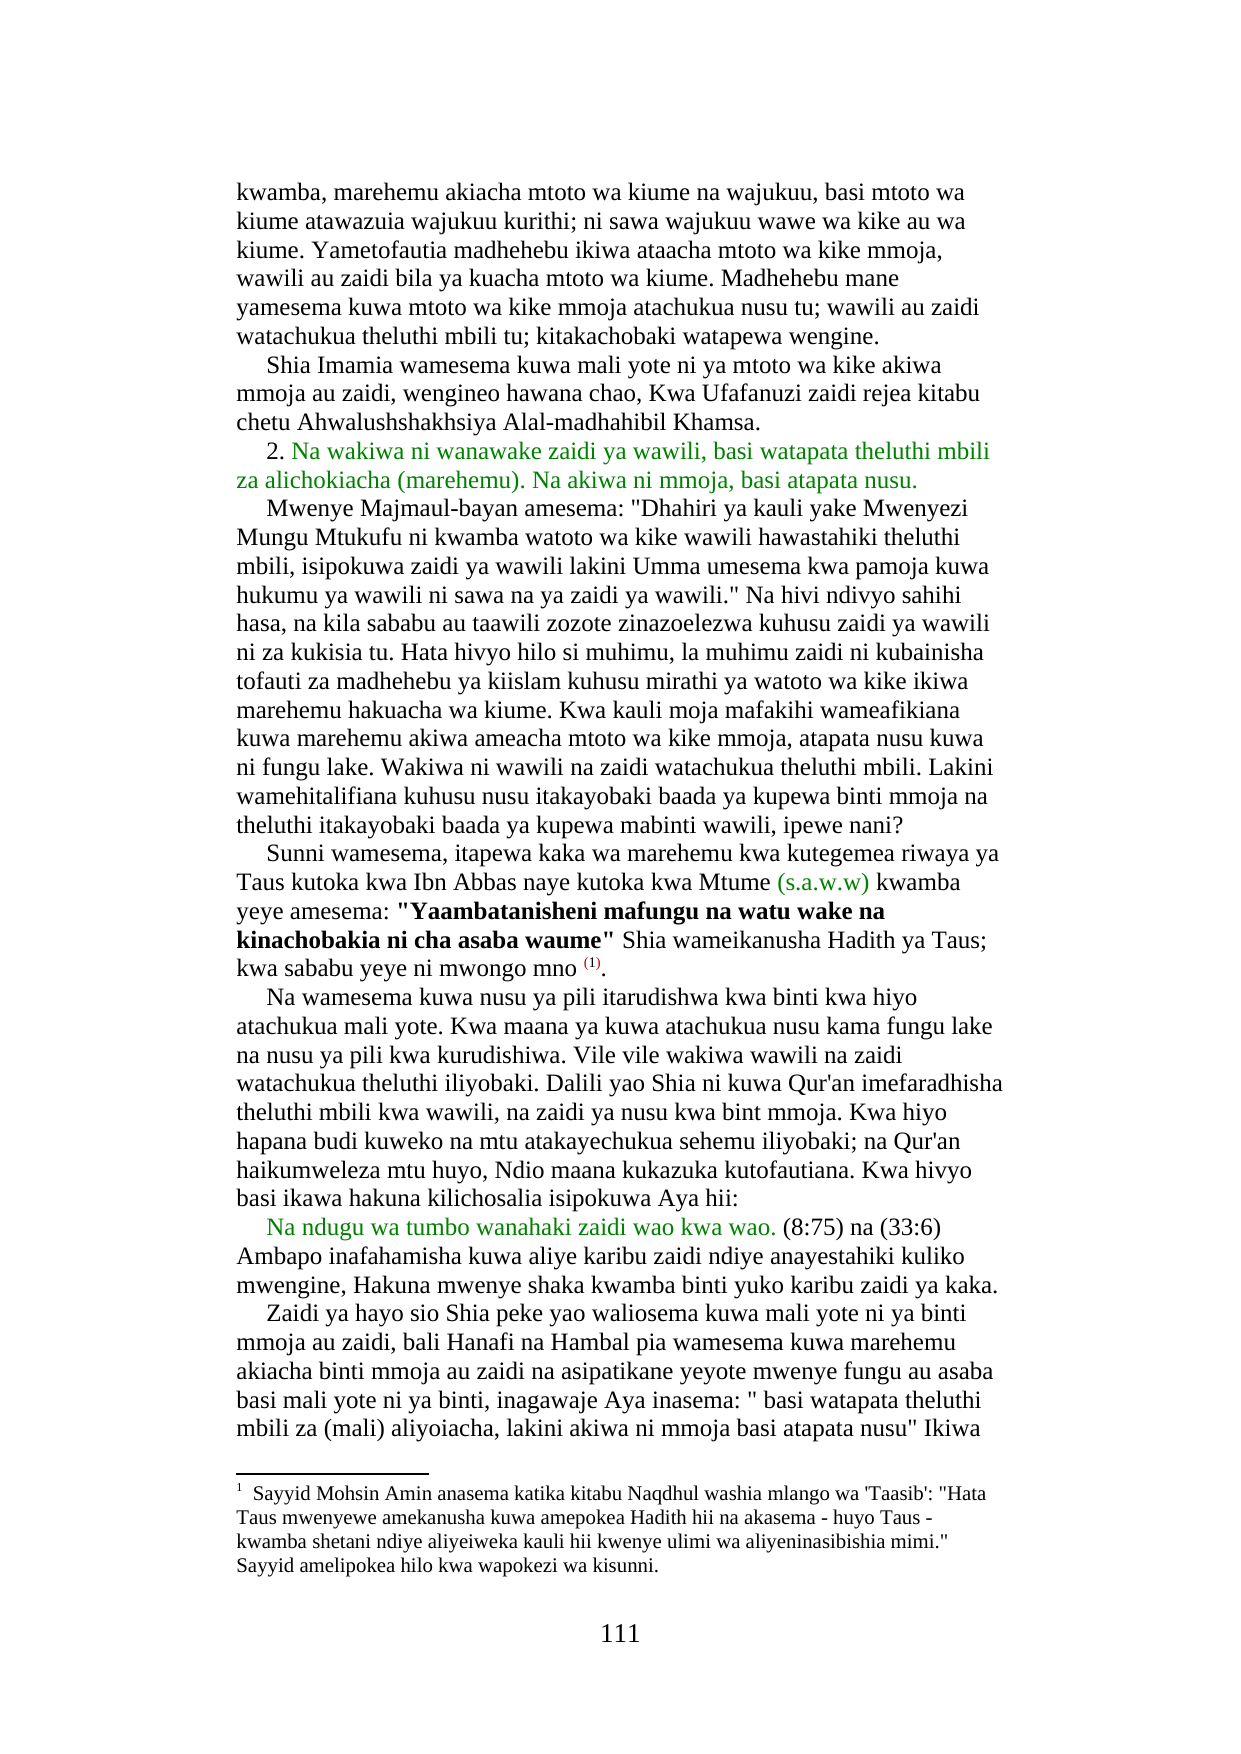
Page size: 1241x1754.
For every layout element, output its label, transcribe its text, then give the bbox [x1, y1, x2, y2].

text 2. Na wakiwa ni wanawake zaidi ya wawili, basi watapata theluthi mbili za alichokiacha (marehemu). Na akiwa ni mmoja, basi atapata nusu. [236, 436, 1004, 493]
text Na ndugu wa tumbo wanahaki zaidi wao kwa wao. (8:75) na (33:6) Ambapo inafahamisha kuwa aliye karibu zaidi ndiye anayestahiki kuliko mwengine, Hakuna mwenye shaka kwamba binti yuko karibu zaidi ya kaka. [236, 1212, 1004, 1298]
text Shia Imamia wamesema kuwa mali yote ni ya mtoto wa kike akiwa mmoja au zaidi, wengineo hawana chao, Kwa Ufafanuzi zaidi rejea kitabu chetu Ahwalushshakhsiya Alal-madhahibil Khamsa. [236, 350, 1004, 436]
text Na wamesema kuwa nusu ya pili itarudishwa kwa binti kwa hiyo atachukua mali yote. Kwa maana ya kuwa atachukua nusu kama fungu lake na nusu ya pili kwa kurudishiwa. Vile vile wakiwa wawili na zaidi watachukua theluthi iliyobaki. Dalili yao Shia ni kuwa Qur'an imefaradhisha theluthi mbili kwa wawili, na zaidi ya nusu kwa bint mmoja. Kwa hiyo hapana budi kuweko na mtu atakayechukua sehemu iliyobaki; na Qur'an haikumweleza mtu huyo, Ndio maana kukazuka kutofautiana. Kwa hivyo basi ikawa hakuna kilichosalia isipokuwa Aya hii: [236, 982, 1004, 1212]
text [236, 1298, 1004, 1442]
text Mwenye Majmaul-bayan amesema: "Dhahiri ya kauli yake Mwenyezi Mungu Mtukufu ni kwamba watoto wa kike wawili hawastahiki theluthi mbili, isipokuwa zaidi ya wawili lakini Umma umesema kwa pamoja kuwa hukumu ya wawili ni sawa na ya zaidi ya wawili." Na hivi ndivyo sahihi hasa, na kila sababu au taawili zozote zinazoelezwa kuhusu zaidi ya wawili ni za kukisia tu. Hata hivyo hilo si muhimu, la muhimu zaidi ni kubainisha tofauti za madhehebu ya kiislam kuhusu mirathi ya watoto wa kike ikiwa marehemu hakuacha wa kiume. Kwa kauli moja mafakihi wameafikiana kuwa marehemu akiwa ameacha mtoto wa kike mmoja, atapata nusu kuwa ni fungu lake. Wakiwa ni wawili na zaidi watachukua theluthi mbili. Lakini wamehitalifiana kuhusu nusu itakayobaki baada ya kupewa binti mmoja na theluthi itakayobaki baada ya kupewa mabinti wawili, ipewe nani? [236, 493, 1004, 838]
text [236, 177, 1004, 350]
text Sunni wamesema, itapewa kaka wa marehemu kwa kutegemea riwaya ya Taus kutoka kwa Ibn Abbas naye kutoka kwa Mtume (s.a.w.w) kwamba yeye amesema: "Yaambatanisheni mafungu na watu wake na kinachobakia ni cha asaba waume" Shia wameikanusha Hadith ya Taus; kwa sababu yeye ni mwongo mno (). [236, 838, 1004, 982]
